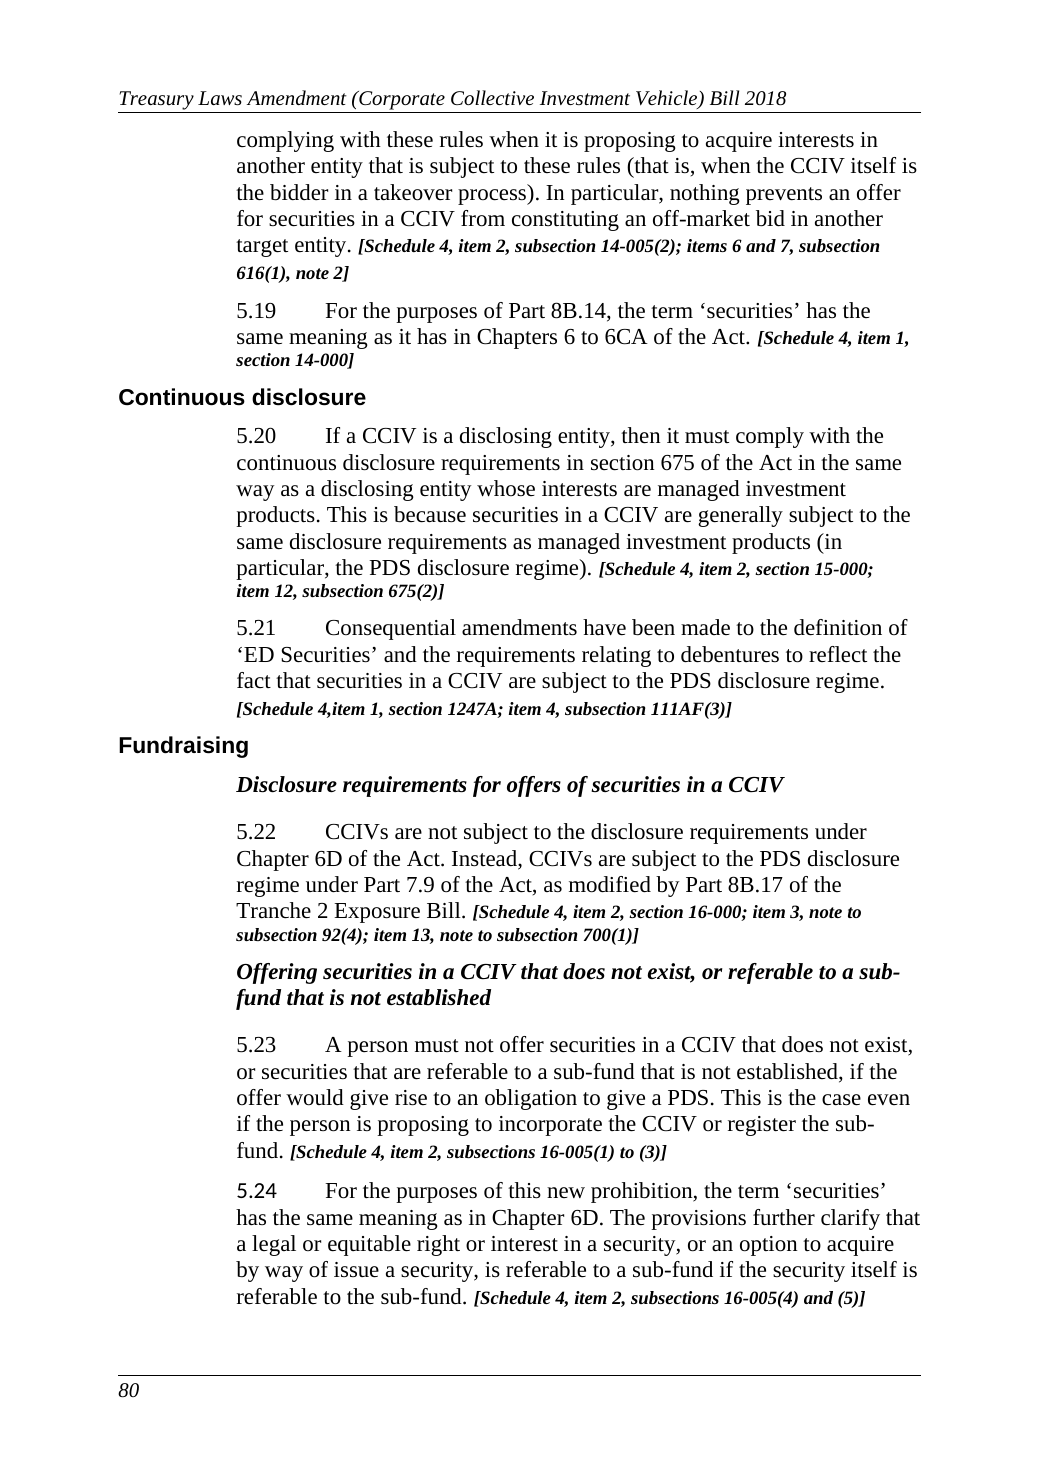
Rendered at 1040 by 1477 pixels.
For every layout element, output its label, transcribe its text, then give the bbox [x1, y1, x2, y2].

subtitle Disclosure requirements for offers of securities in a CCIV [236, 771, 921, 798]
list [236, 126, 921, 284]
text For the purposes of this new prohibition, the term ‘securities’ has the same meaning as in Chapter 6D. The provisions further clarify that a legal or equitable right or interest in a security, or an option to acquire by way of issue a security, is referable to a sub-fund if the security itself is referable to the sub-fund. [Schedule 4, item 2, subsections 16-005(4) and (5)] [236, 1176, 921, 1309]
text A person must not offer securities in a CCIV that does not exist, or securities that are referable to a sub-fund that is not established, if the offer would give rise to an obligation to give a PDS. This is the case even if the person is proposing to incorporate the CCIV or register the sub-fund. [Schedule 4, item 2, subsections 16-005(1) to (3)] [236, 1031, 921, 1163]
text If a CCIV is a disclosing entity, then it must comply with the continuous disclosure requirements in section 675 of the Act in the same way as a disclosing entity whose interests are managed investment products. This is because securities in a CCIV are generally subject to the same disclosure requirements as managed investment products (in particular, the PDS disclosure regime). [Schedule 4, item 2, section 15-000; item 12, subsection 675(2)] [236, 422, 921, 602]
text Consequential amendments have been made to the definition of ‘ED Securities’ and the requirements relating to debentures to reflect the fact that securities in a CCIV are subject to the PDS disclosure regime. [Schedule 4,item 1, section 1247A; item 4, subsection 111AF(3)] [236, 614, 921, 720]
subtitle Continuous disclosure [118, 383, 921, 410]
text CCIVs are not subject to the disclosure requirements under Chapter 6D of the Act. Instead, CCIVs are subject to the PDS disclosure regime under Part 7.9 of the Act, as modified by Part 8B.17 of the Tranche 2 Exposure Bill. [Schedule 4, item 2, section 16-000; item 3, note to subsection 92(4); item 13, note to subsection 700(1)] [236, 818, 921, 945]
subtitle Fundraising [118, 732, 921, 759]
subtitle Offering securities in a CCIV that does not exist, or referable to a sub-fund that is not established [236, 958, 921, 1011]
list For the purposes of Part 8B.14, the term ‘securities’ has the same meaning as it has in Chapters 6 to 6CA of the Act. [Schedule 4, item 1, section 14-000] [236, 297, 921, 371]
